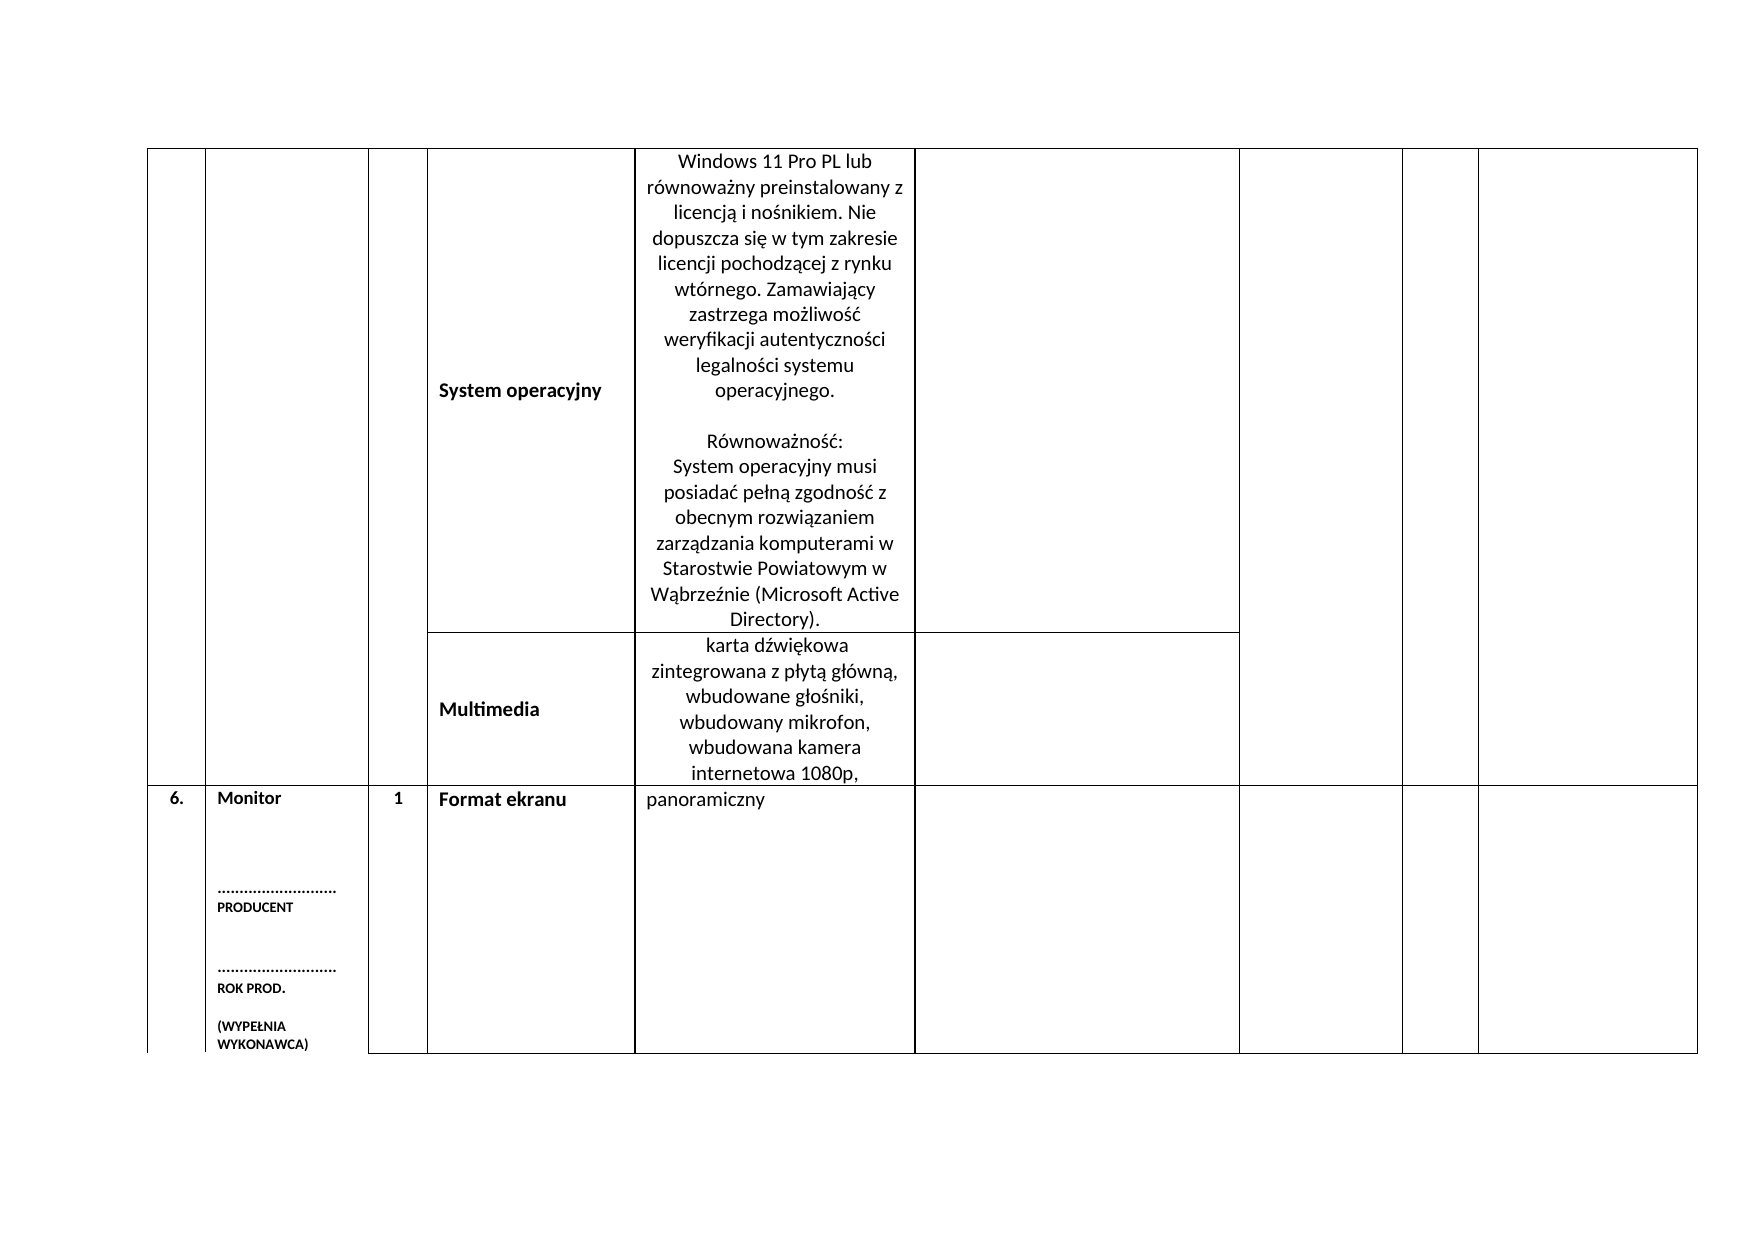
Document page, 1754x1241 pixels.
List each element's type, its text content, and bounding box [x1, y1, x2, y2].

table_cell panoramiczny [636, 786, 914, 1053]
table_cell [916, 149, 1239, 632]
table_cell 6. [148, 786, 206, 1053]
table_cell [1403, 786, 1478, 1053]
table_cell [1479, 149, 1697, 785]
table_cell [1479, 786, 1697, 1053]
table_cell 1 [369, 786, 427, 1053]
table_cell [1240, 786, 1402, 1053]
table_cell [1403, 149, 1478, 785]
table_cell [916, 786, 1239, 1053]
table_cell [1240, 149, 1402, 785]
table_cell Windows 11 Pro PL lub równoważny preinstalowany z licencją i nośnikiem. Nie dopuszcza się w tym zakresie licencji pochodzącej z rynku wtórnego. Zamawiający zastrzega możliwość weryfikacji autentyczności legalności systemu operacyjnego. Równoważność: System operacyjny musi posiadać pełną zgodność z obecnym rozwiązaniem zarządzania komputerami w Starostwie Powiatowym w Wąbrzeźnie (Microsoft Active Directory). [636, 149, 914, 632]
table_cell Monitor ........................... PRODUCENT ........................... ROK PROD. (WYPEŁNIA WYKONAWCA) [206, 786, 368, 1053]
table_cell karta dźwiękowa zintegrowana z płytą główną, wbudowane głośniki, wbudowany mikrofon, wbudowana kamera internetowa 1080p, [636, 633, 914, 785]
table_cell Format ekranu [428, 786, 634, 1053]
table_cell [916, 633, 1239, 785]
table_cell System operacyjny [428, 149, 634, 632]
table_cell Multimedia [428, 633, 634, 785]
